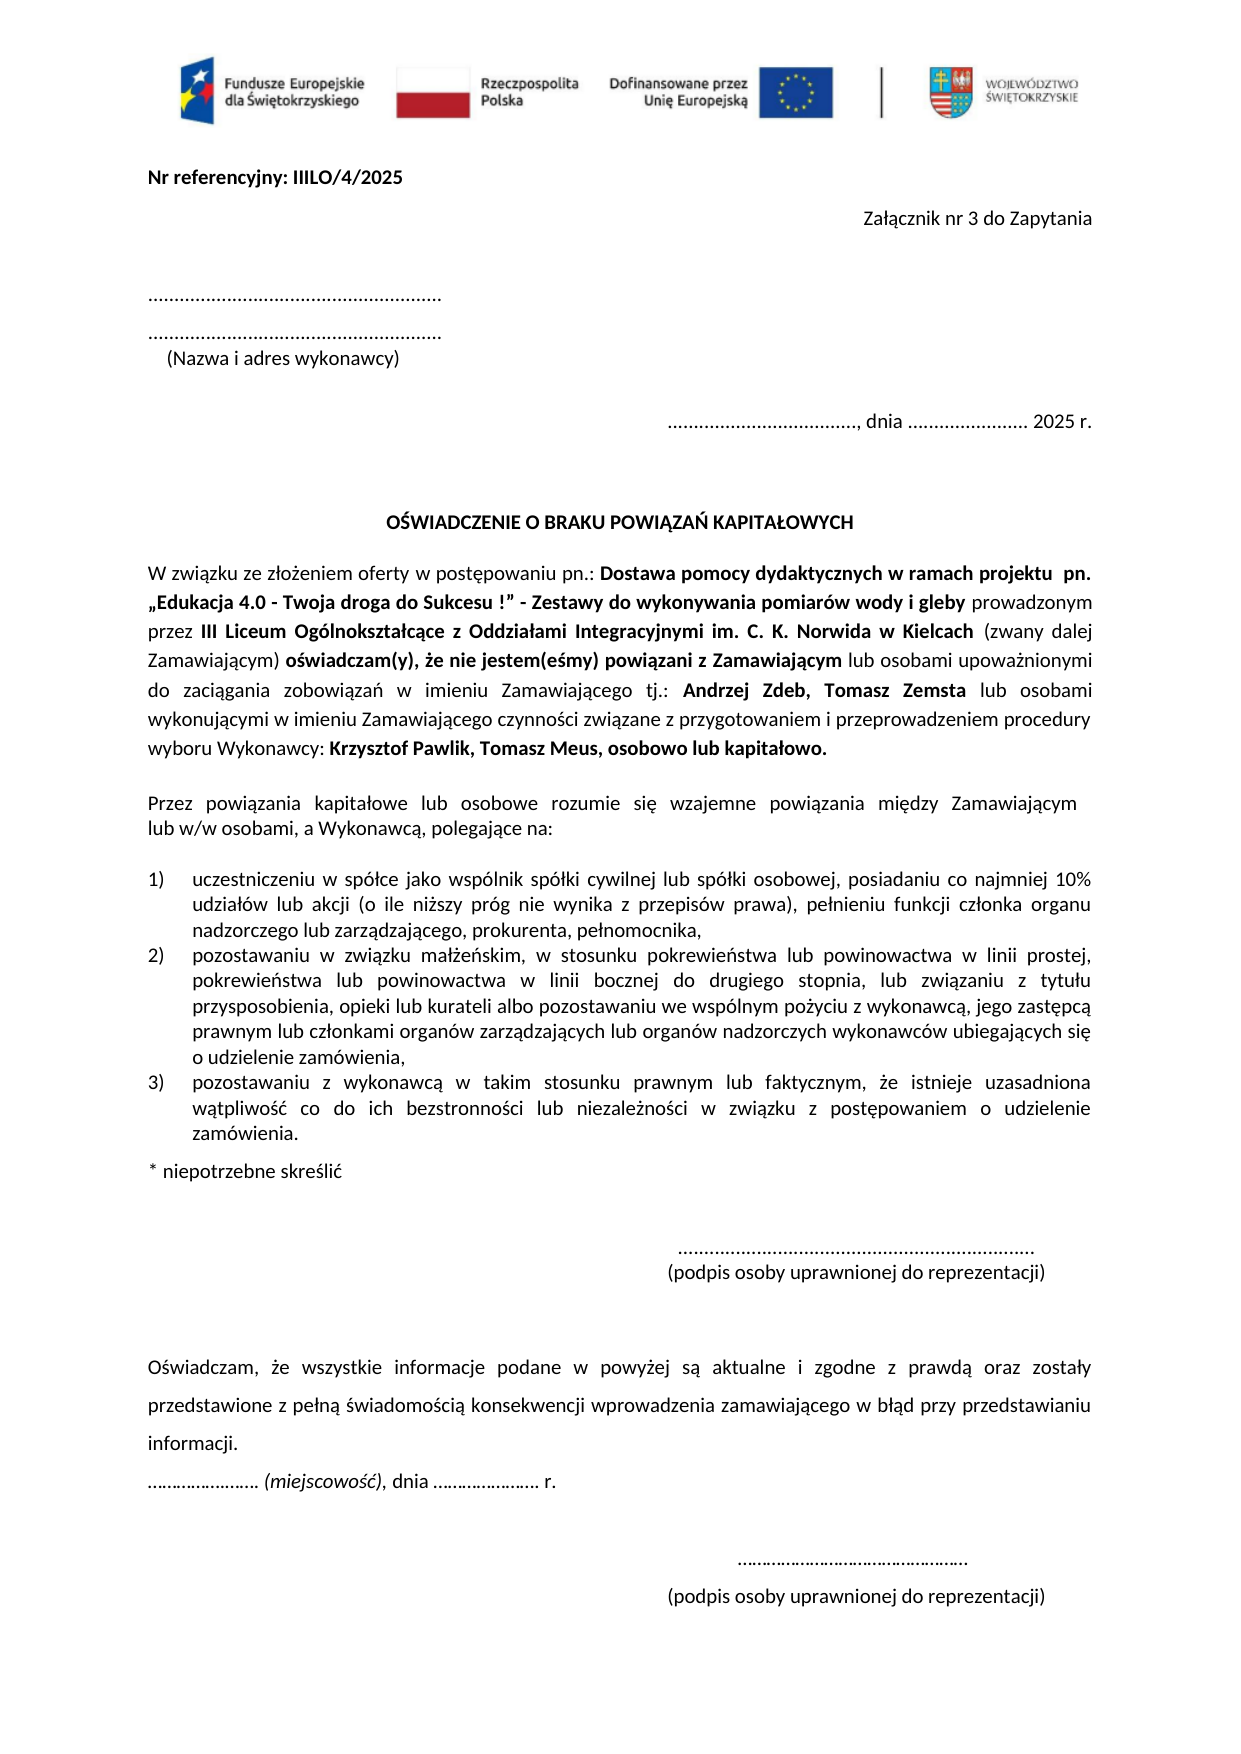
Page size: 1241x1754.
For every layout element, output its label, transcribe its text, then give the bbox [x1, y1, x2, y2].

picture [147, 14, 1118, 139]
list OŚWIADCZENIE O BRAKU POWIĄZAŃ KAPITAŁOWYCH [148, 509, 1093, 535]
text …………….……. (miejscowość), dnia …………………. r. [148, 1469, 1093, 1494]
list pozostawaniu z wykonawcą w takim stosunku prawnym lub faktycznym, że istnieje uzasadniona wątpliwość co do ich bezstronności lub niezależności w związku z postępowaniem o udzielenie zamówienia. [148, 1069, 1093, 1146]
text (Nazwa i adres wykonawcy) [148, 345, 620, 370]
text Oświadczam, że wszystkie informacje podane w powyżej są aktualne i zgodne z prawdą oraz zostały przedstawione z pełną świadomością konsekwencji wprowadzenia zamawiającego w błąd przy przedstawianiu informacji. [148, 1354, 1093, 1456]
text ........................................................ [148, 319, 620, 345]
text W związku ze złożeniem oferty w postępowaniu pn.: Dostawa pomocy dydaktycznych w ramach projektu pn. „Edukacja 4.0 - Twoja droga do Sukcesu !” - Zestawy do wykonywania pomiarów wody i gleby prowadzonym przez III Liceum Ogólnokształcące z Oddziałami Integracyjnymi im. C. K. Norwida w Kielcach (zwany dalej Zamawiającym) oświadczam(y), że nie jestem(eśmy) powiązani z Zamawiającym lub osobami upoważnionymi do zaciągania zobowiązań w imieniu Zamawiającego tj.: Andrzej Zdeb, Tomasz Zemsta lub osobami wykonującymi w imieniu Zamawiającego czynności związane z przygotowaniem i przeprowadzeniem procedury wyboru Wykonawcy: Krzysztof Pawlik, Tomasz Meus, osobowo lub kapitałowo. [148, 560, 1093, 761]
text ...................................., dnia ....................... 2025 r. [148, 408, 1093, 433]
text * niepotrzebne skreślić [148, 1158, 1093, 1183]
text (podpis osoby uprawnionej do reprezentacji) [620, 1583, 1093, 1608]
list pozostawaniu w związku małżeńskim, w stosunku pokrewieństwa lub powinowactwa w linii prostej, pokrewieństwa lub powinowactwa w linii bocznej do drugiego stopnia, lub związaniu z tytułu przysposobienia, opieki lub kurateli albo pozostawaniu we wspólnym pożyciu z wykonawcą, jego zastępcą prawnym lub członkami organów zarządzających lub organów nadzorczych wykonawców ubiegających się o udzielenie zamówienia, [148, 942, 1093, 1069]
text Przez powiązania kapitałowe lub osobowe rozumie się wzajemne powiązania między Zamawiającym lub w/w osobami, a Wykonawcą, polegające na: [148, 790, 1093, 841]
text ........................................................ [148, 281, 620, 307]
text .................................................................... (podpis osoby uprawnionej do reprezentacji) [620, 1234, 1093, 1285]
text ………………………………………… [148, 1545, 1093, 1570]
text Załącznik nr 3 do Zapytania [148, 206, 1093, 231]
title Nr referencyjny: IIILO/4/2025 [148, 164, 1093, 189]
list uczestniczeniu w spółce jako wspólnik spółki cywilnej lub spółki osobowej, posiadaniu co najmniej 10% udziałów lub akcji (o ile niższy próg nie wynika z przepisów prawa), pełnieniu funkcji członka organu nadzorczego lub zarządzającego, prokurenta, pełnomocnika, [148, 866, 1093, 942]
